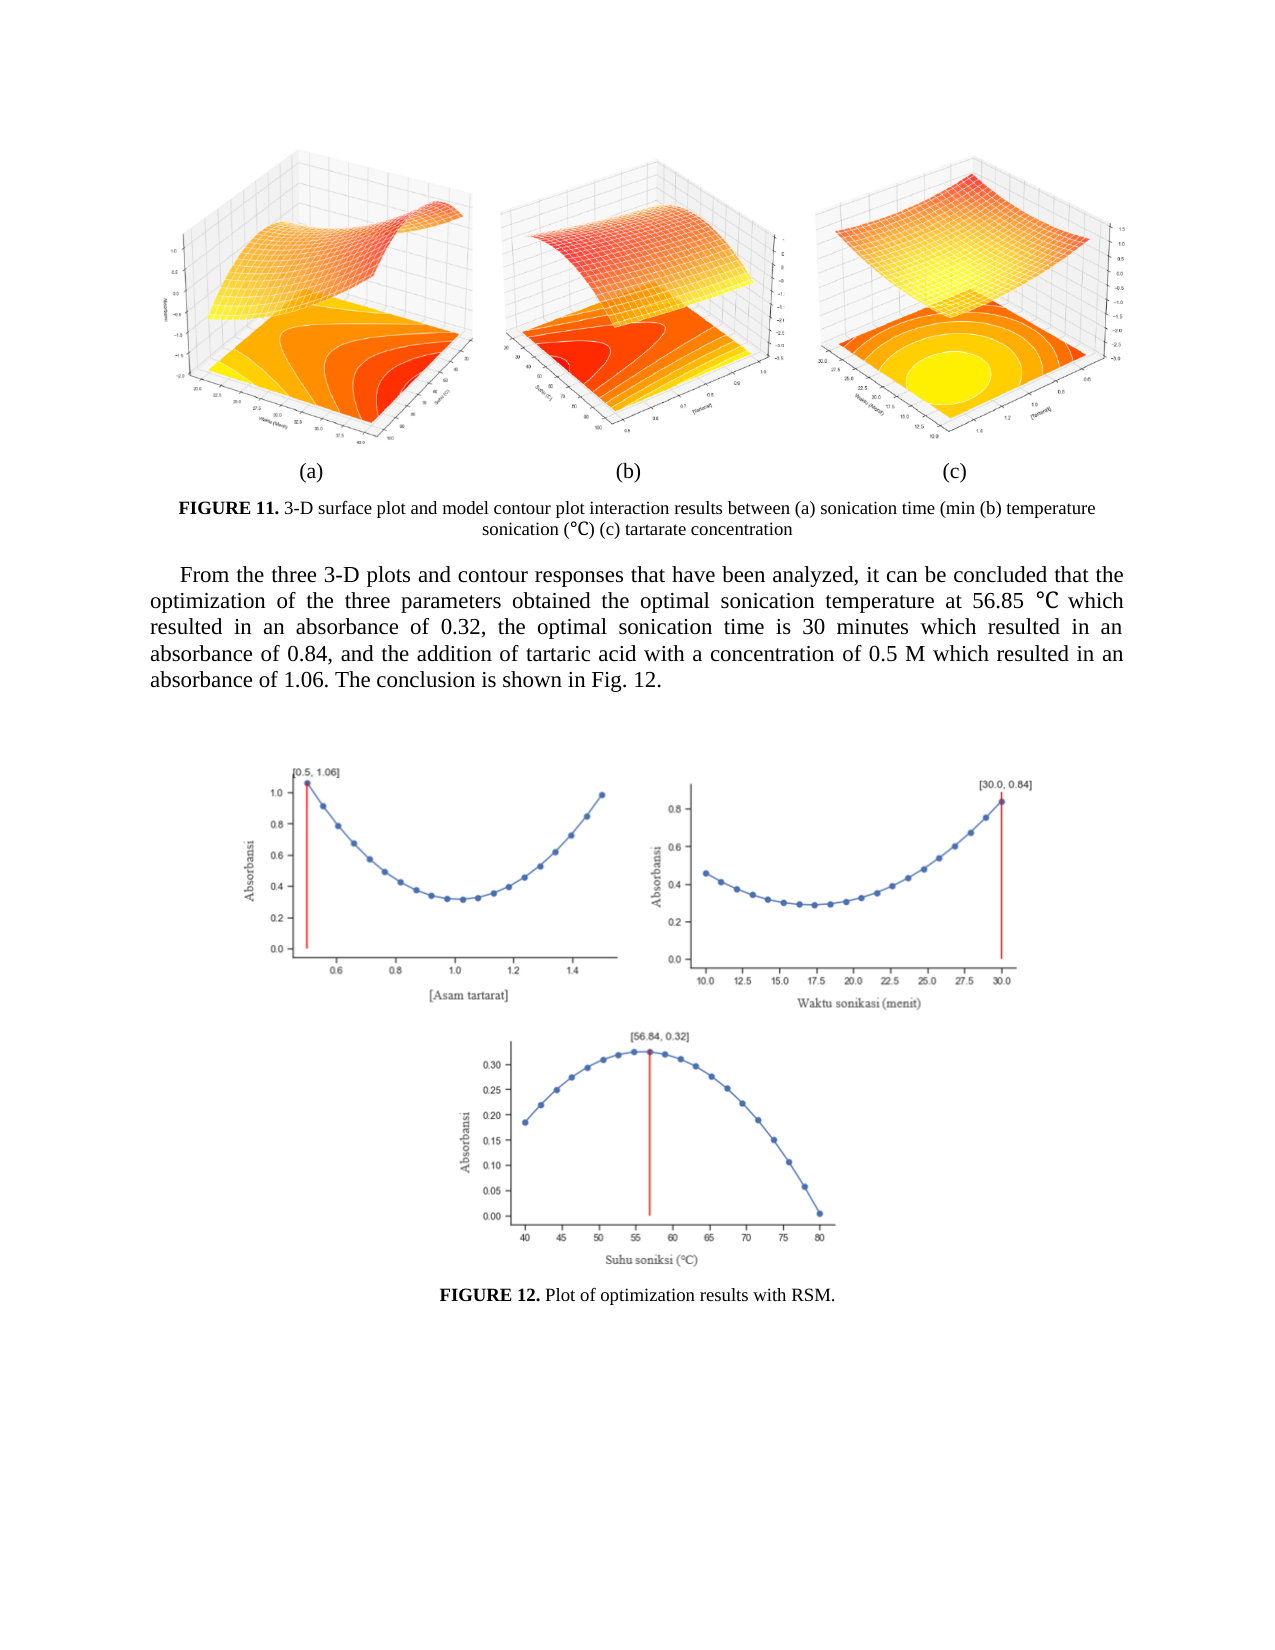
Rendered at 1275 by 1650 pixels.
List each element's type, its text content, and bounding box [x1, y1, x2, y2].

picture [483, 150, 785, 446]
picture [235, 742, 1040, 1271]
table_header [784, 150, 1125, 458]
table_header [150, 150, 472, 458]
table_cell (a) [150, 459, 472, 497]
table_cell (b) [473, 459, 784, 497]
picture [795, 150, 1125, 446]
table_header [473, 150, 784, 458]
text FIGURE 11. 3-D surface plot and model contour plot interaction results between (a) sonication time (min (b) temperature sonication (℃) (c) tartarate concentration [150, 497, 1125, 540]
text FIGURE 12. Plot of optimization results with RSM. [150, 1284, 1125, 1305]
picture [161, 150, 473, 446]
table_cell (c) [784, 459, 1125, 497]
table_header [224, 743, 1051, 1284]
text From the three 3-D plots and contour responses that have been analyzed, it can be concluded that the optimization of the three parameters obtained the optimal sonication temperature at 56.85 ℃ which resulted in an absorbance of 0.32, the optimal sonication time is 30 minutes which resulted in an absorbance of 0.84, and the addition of tartaric acid with a concentration of 0.5 M which resulted in an absorbance of 1.06. The conclusion is shown in Fig. 12. [150, 561, 1125, 692]
